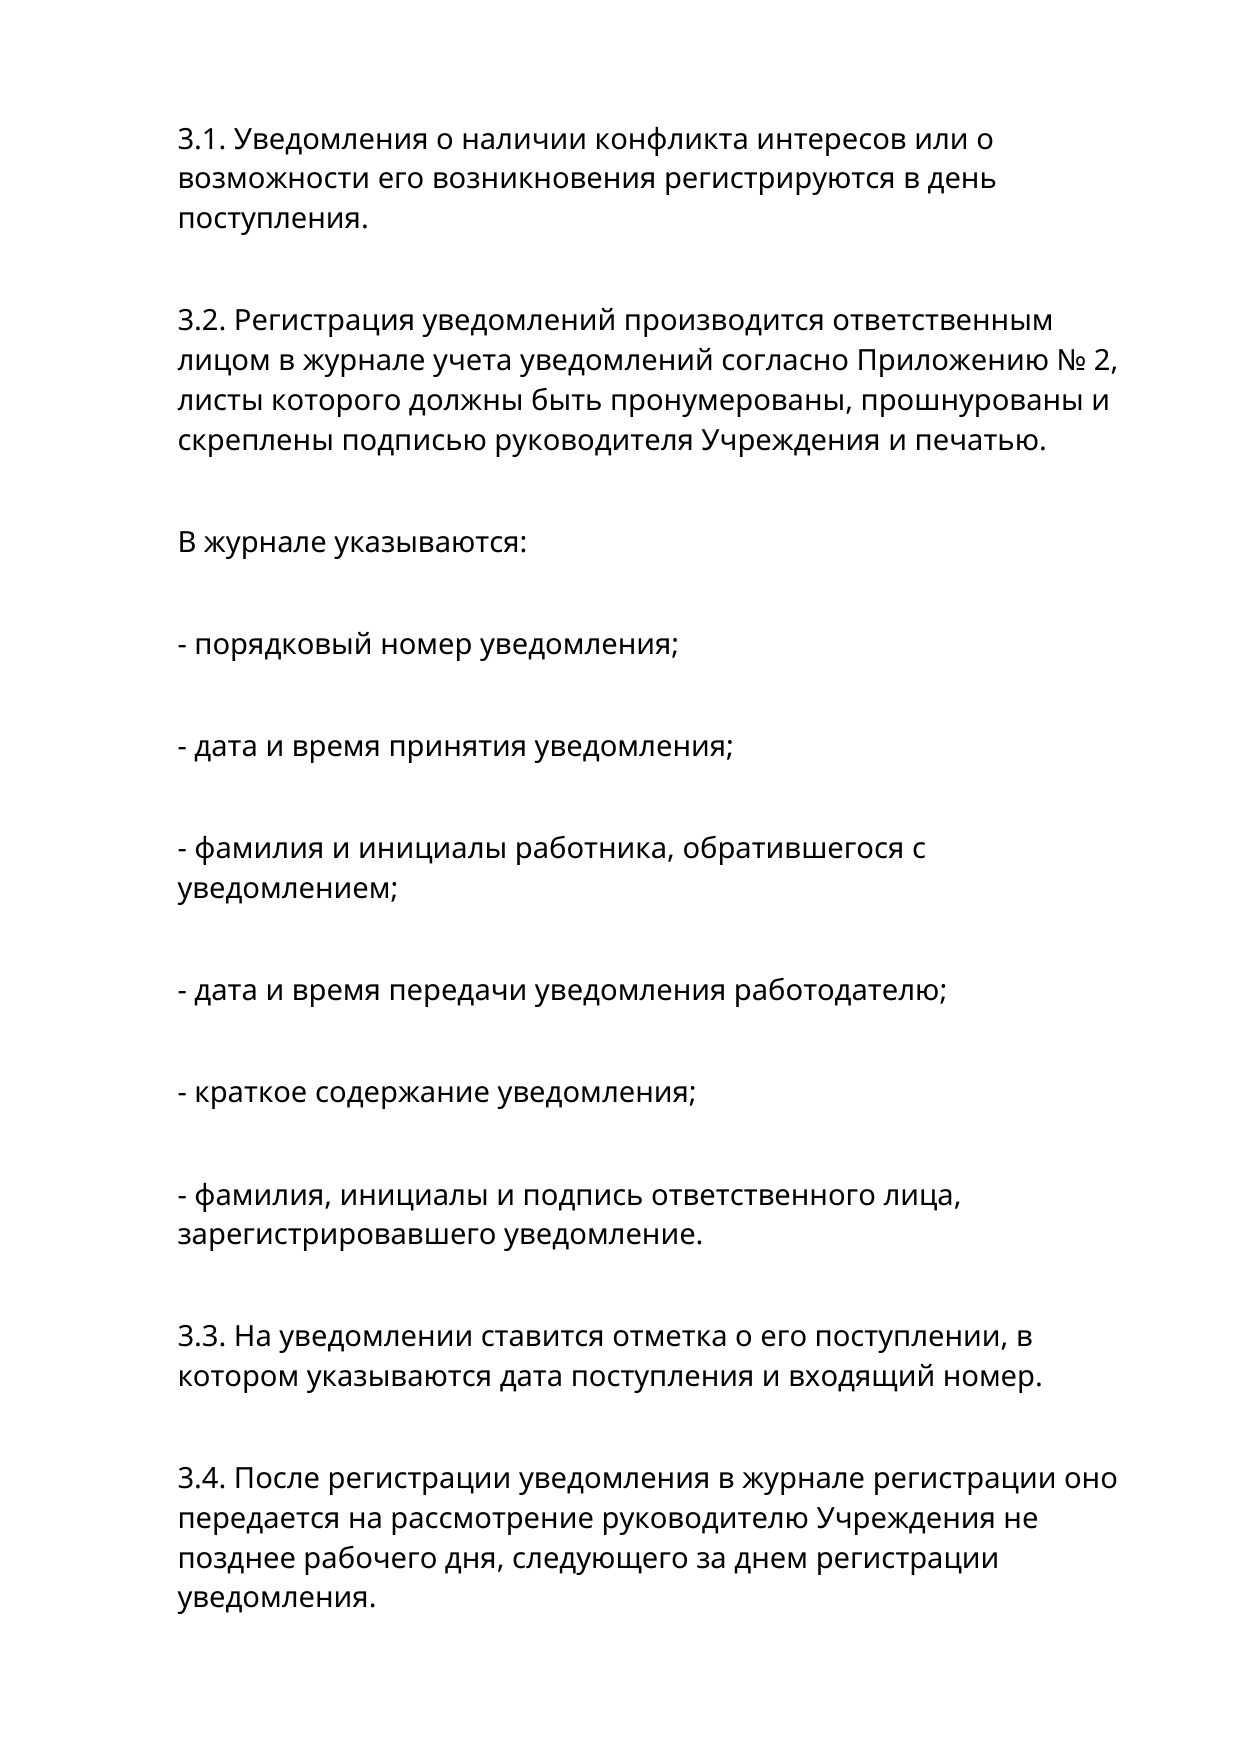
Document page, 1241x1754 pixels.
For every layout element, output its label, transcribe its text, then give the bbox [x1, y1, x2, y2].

text 3.2. Регистрация уведомлений производится ответственным лицом в журнале учета уведомлений согласно Приложению № 2, листы которого должны быть пронумерованы, прошнурованы и скреплены подписью руководителя Учреждения и печатью. [177, 300, 1152, 458]
text - фамилия, инициалы и подпись ответственного лица, зарегистрировавшего уведомление. [177, 1174, 1152, 1253]
text 3.1. Уведомления о наличии конфликта интересов или о возможности его возникновения регистрируются в день поступления. [177, 118, 1152, 237]
text - дата и время принятия уведомления; [177, 725, 1152, 765]
text 3.3. На уведомлении ставится отметка о его поступлении, в котором указываются дата поступления и входящий номер. [177, 1316, 1152, 1395]
text - дата и время передачи уведомления работодателю; [177, 969, 1152, 1009]
text - краткое содержание уведомления; [177, 1072, 1152, 1111]
text - порядковый номер уведомления; [177, 623, 1152, 663]
text - фамилия и инициалы работника, обратившегося с уведомлением; [177, 827, 1152, 907]
text В журнале указываются: [177, 521, 1152, 561]
text 3.4. После регистрации уведомления в журнале регистрации оно передается на рассмотрение руководителю Учреждения не позднее рабочего дня, следующего за днем регистрации уведомления. [177, 1457, 1152, 1616]
